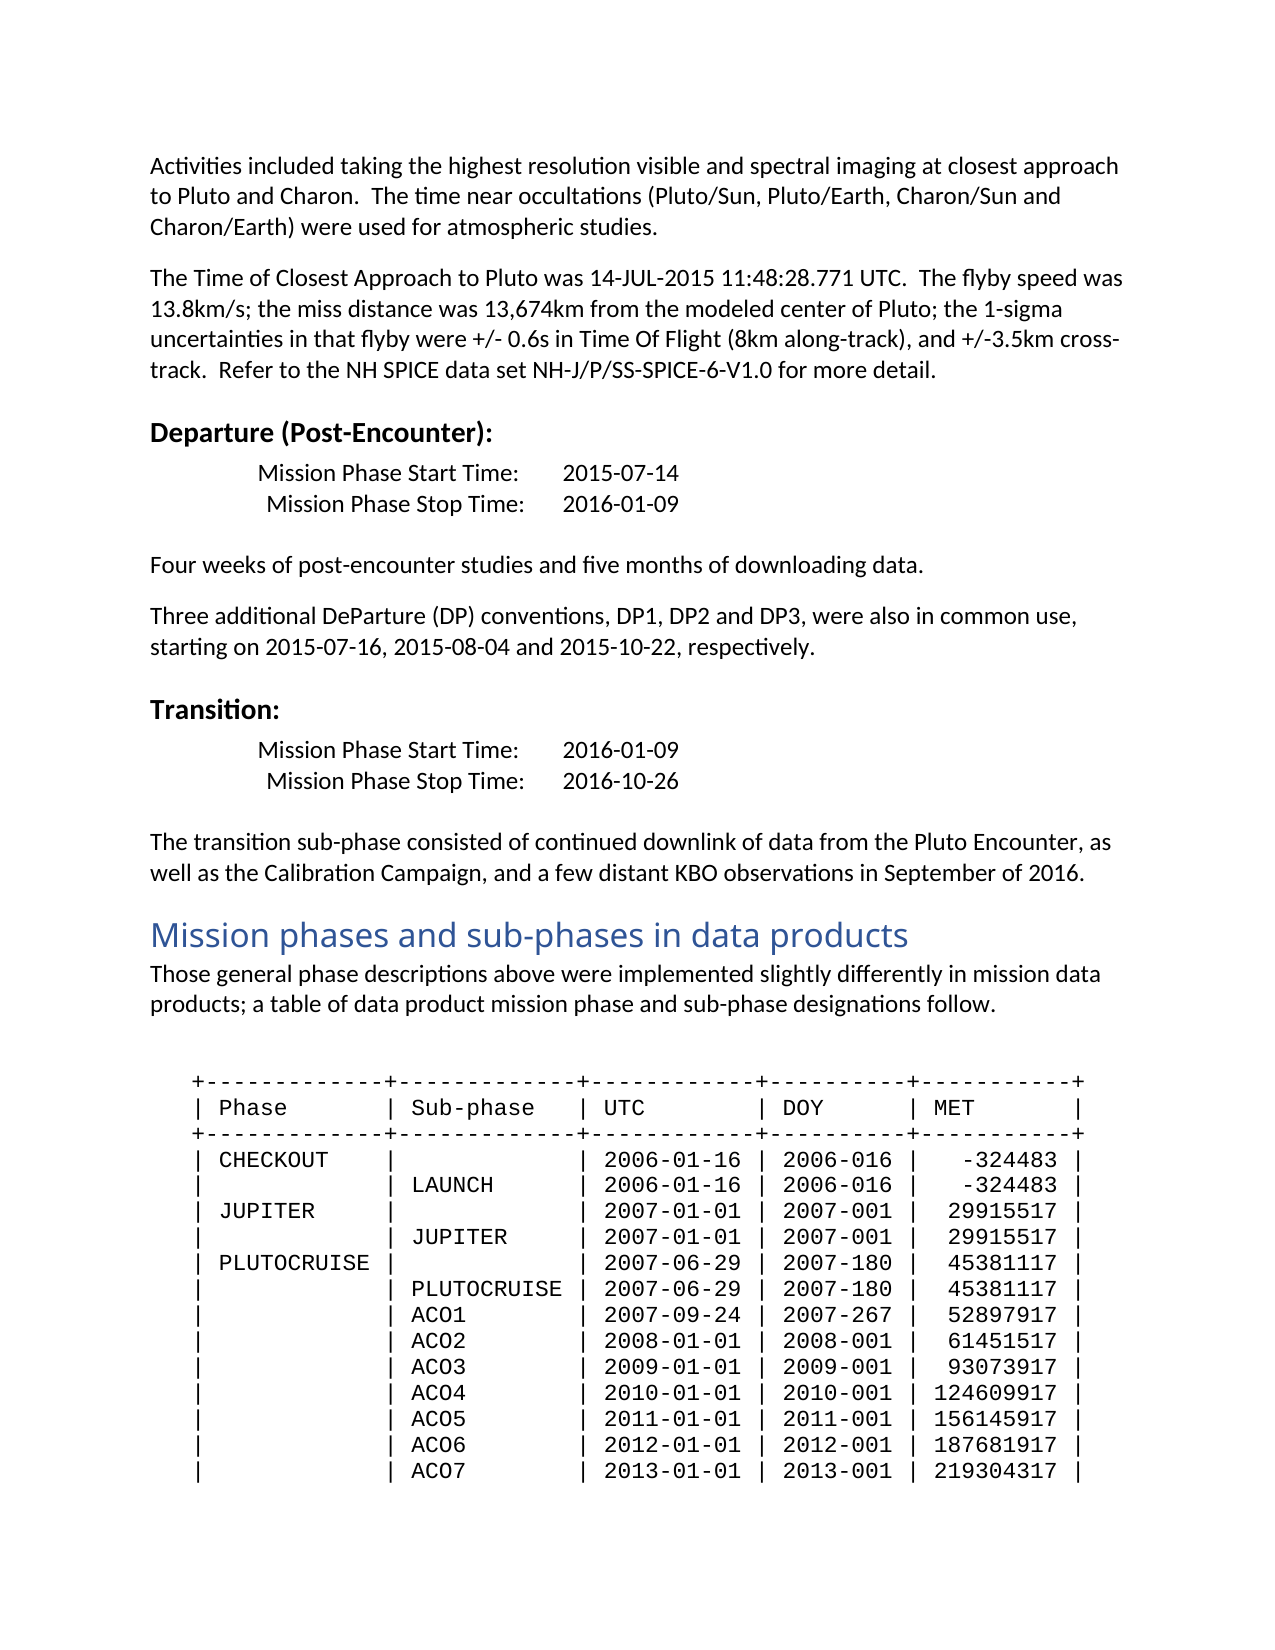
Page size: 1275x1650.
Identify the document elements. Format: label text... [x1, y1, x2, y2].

text Mission Phase Stop Time: 2016-10-26 [150, 765, 1125, 796]
subtitle Transition: [150, 691, 1125, 726]
text | | ACO1 | 2007-09-24 | 2007-267 | 52897917 | [150, 1303, 1125, 1329]
text Mission Phase Stop Time: 2016-01-09 [150, 488, 1125, 519]
text Mission Phase Start Time: 2015-07-14 [150, 458, 1125, 488]
text Three additional DeParture (DP) conventions, DP1, DP2 and DP3, were also in common use, starting on 2015-07-16, 2015-08-04 and 2015-10-22, respectively. [150, 601, 1125, 662]
subtitle Departure (Post-Encounter): [150, 414, 1125, 449]
text Four weeks of post-encounter studies and five months of downloading data. [150, 519, 1125, 580]
text | | ACO7 | 2013-01-01 | 2013-001 | 219304317 | [150, 1459, 1125, 1485]
text | | LAUNCH | 2006-01-16 | 2006-016 | -324483 | [150, 1174, 1125, 1200]
subtitle Mission phases and sub-phases in data products [150, 912, 1125, 958]
text | CHECKOUT | | 2006-01-16 | 2006-016 | -324483 | [150, 1148, 1125, 1174]
text | | ACO2 | 2008-01-01 | 2008-001 | 61451517 | [150, 1329, 1125, 1355]
text Those general phase descriptions above were implemented slightly differently in mission data products; a table of data product mission phase and sub-phase designations follow. [150, 958, 1125, 1019]
text Mission Phase Start Time: 2016-01-09 [150, 735, 1125, 765]
text | | ACO5 | 2011-01-01 | 2011-001 | 156145917 | [150, 1407, 1125, 1433]
text The Time of Closest Approach to Pluto was 14-JUL-2015 11:48:28.771 UTC. The flyby speed was 13.8km/s; the miss distance was 13,674km from the modeled center of Pluto; the 1-sigma uncertainties in that flyby were +/- 0.6s in Time Of Flight (8km along-track), and +/-3.5km cross-track. Refer to the NH SPICE data set NH-J/P/SS-SPICE-6-V1.0 for more detail. [150, 262, 1125, 384]
text Activities included taking the highest resolution visible and spectral imaging at closest approach to Pluto and Charon. The time near occultations (Pluto/Sun, Pluto/Earth, Charon/Sun and Charon/Earth) were used for atmospheric studies. [150, 150, 1125, 242]
text | | ACO3 | 2009-01-01 | 2009-001 | 93073917 | [150, 1355, 1125, 1381]
text +-------------+-------------+------------+----------+-----------+ [150, 1122, 1125, 1148]
text | | JUPITER | 2007-01-01 | 2007-001 | 29915517 | [150, 1226, 1125, 1252]
text | | ACO4 | 2010-01-01 | 2010-001 | 124609917 | [150, 1381, 1125, 1407]
text | JUPITER | | 2007-01-01 | 2007-001 | 29915517 | [150, 1200, 1125, 1226]
text | PLUTOCRUISE | | 2007-06-29 | 2007-180 | 45381117 | [150, 1252, 1125, 1278]
text | Phase | Sub-phase | UTC | DOY | MET | [150, 1096, 1125, 1122]
text | | ACO6 | 2012-01-01 | 2012-001 | 187681917 | [150, 1433, 1125, 1459]
text | | PLUTOCRUISE | 2007-06-29 | 2007-180 | 45381117 | [150, 1278, 1125, 1303]
text +-------------+-------------+------------+----------+-----------+ [150, 1070, 1125, 1096]
text The transition sub-phase consisted of continued downlink of data from the Pluto Encounter, as well as the Calibration Campaign, and a few distant KBO observations in September of 2016. [150, 796, 1125, 887]
